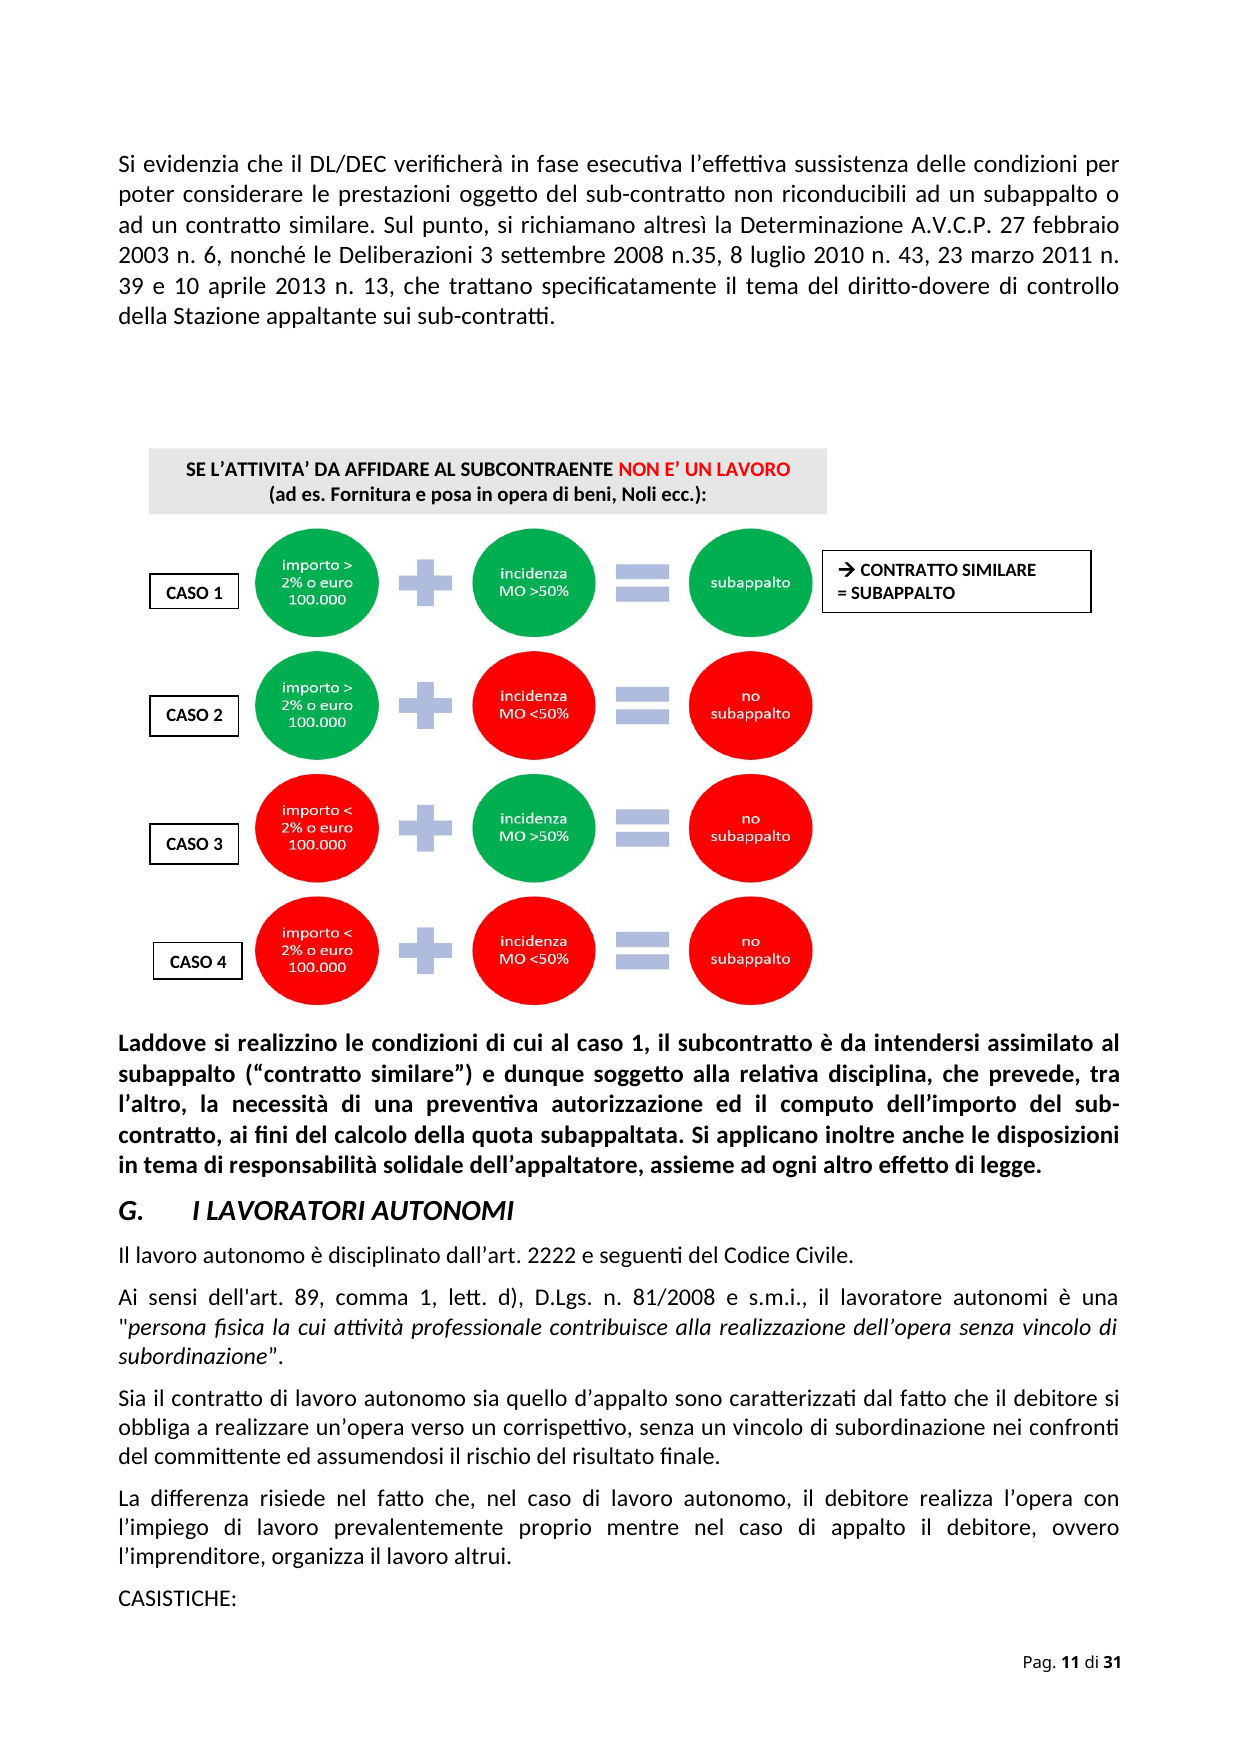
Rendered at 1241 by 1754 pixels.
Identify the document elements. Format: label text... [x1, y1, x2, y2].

subtitle I LAVORATORI AUTONOMI [118, 1192, 1122, 1228]
text Laddove si realizzino le condizioni di cui al caso 1, il subcontratto è da intendersi assimilato al subappalto (“contratto similare”) e dunque soggetto alla relativa disciplina, che prevede, tra l’altro, la necessità di una preventiva autorizzazione ed il computo dell’importo del sub-contratto, ai fini del calcolo della quota subappaltata. Si applicano inoltre anche le disposizioni in tema di responsabilità solidale dell’appaltatore, assieme ad ogni altro effetto di legge. [118, 1027, 1122, 1180]
text Il lavoro autonomo è disciplinato dall’art. 2222 e seguenti del Codice Civile. [118, 1241, 1122, 1270]
text Sia il contratto di lavoro autonomo sia quello d’appalto sono caratterizzati dal fatto che il debitore si obbliga a realizzare un’opera verso un corrispettivo, senza un vincolo di subordinazione nei confronti del committente ed assumendosi il rischio del risultato finale. [118, 1383, 1122, 1470]
text Si evidenzia che il DL/DEC verificherà in fase esecutiva l’effettiva sussistenza delle condizioni per poter considerare le prestazioni oggetto del sub-contratto non riconducibili ad un subappalto o ad un contratto similare. Sul punto, si richiamano altresì la Determinazione A.V.C.P. 27 febbraio 2003 n. 6, nonché le Deliberazioni 3 settembre 2008 n.35, 8 luglio 2010 n. 43, 23 marzo 2011 n. 39 e 10 aprile 2013 n. 13, che trattano specificatamente il tema del diritto-dovere di controllo della Stazione appaltante sui sub-contratti. [118, 148, 1122, 331]
text La differenza risiede nel fatto che, nel caso di lavoro autonomo, il debitore realizza l’opera con l’impiego di lavoro prevalentemente proprio mentre nel caso di appalto il debitore, ovvero l’imprenditore, organizza il lavoro altrui. [118, 1483, 1122, 1571]
picture [246, 521, 826, 1015]
text Ai sensi dell'art. 89, comma 1, lett. d), D.Lgs. n. 81/2008 e s.m.i., il lavoratore autonomi è una "persona fisica la cui attività professionale contribuisce alla realizzazione dell’opera senza vincolo di subordinazione”. [118, 1282, 1122, 1370]
text CASISTICHE: [118, 1583, 1122, 1612]
